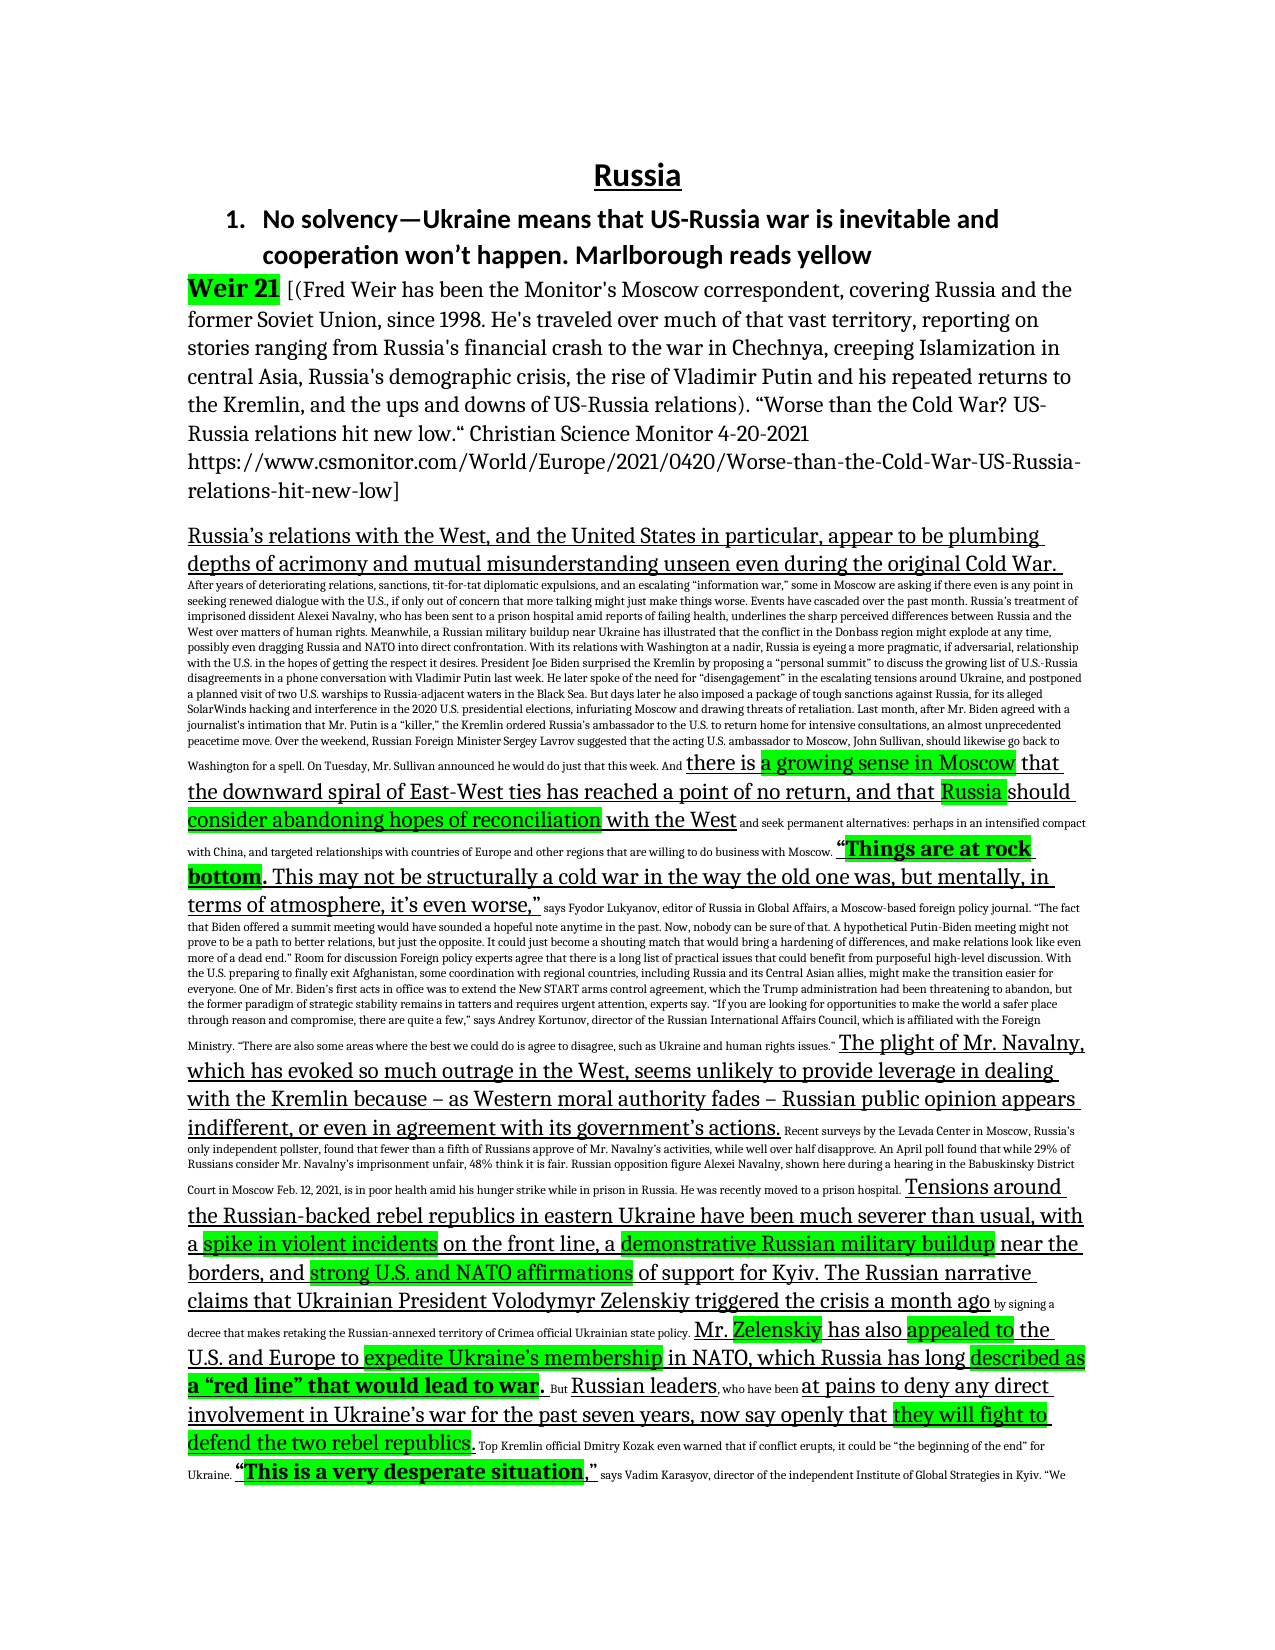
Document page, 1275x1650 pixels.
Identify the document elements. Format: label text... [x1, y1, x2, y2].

subtitle No solvency—Ukraine means that US-Russia war is inevitable and cooperation won’t happen. Marlborough reads yellow [225, 202, 1087, 271]
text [187, 522, 1087, 1485]
subtitle Russia [187, 154, 1087, 195]
text Weir 21 [(Fred Weir has been the Monitor's Moscow correspondent, covering Russia and the former Soviet Union, since 1998. He's traveled over much of that vast territory, reporting on stories ranging from Russia's financial crash to the war in Chechnya, creeping Islamization in central Asia, Russia's demographic crisis, the rise of Vladimir Putin and his repeated returns to the Kremlin, and the ups and downs of US-Russia relations). “Worse than the Cold War? US-Russia relations hit new low.“ Christian Science Monitor 4-20-2021 https://www.csmonitor.com/World/Europe/2021/0420/Worse-than-the-Cold-War-US-Russia-relations-hit-new-low] [187, 273, 1087, 504]
